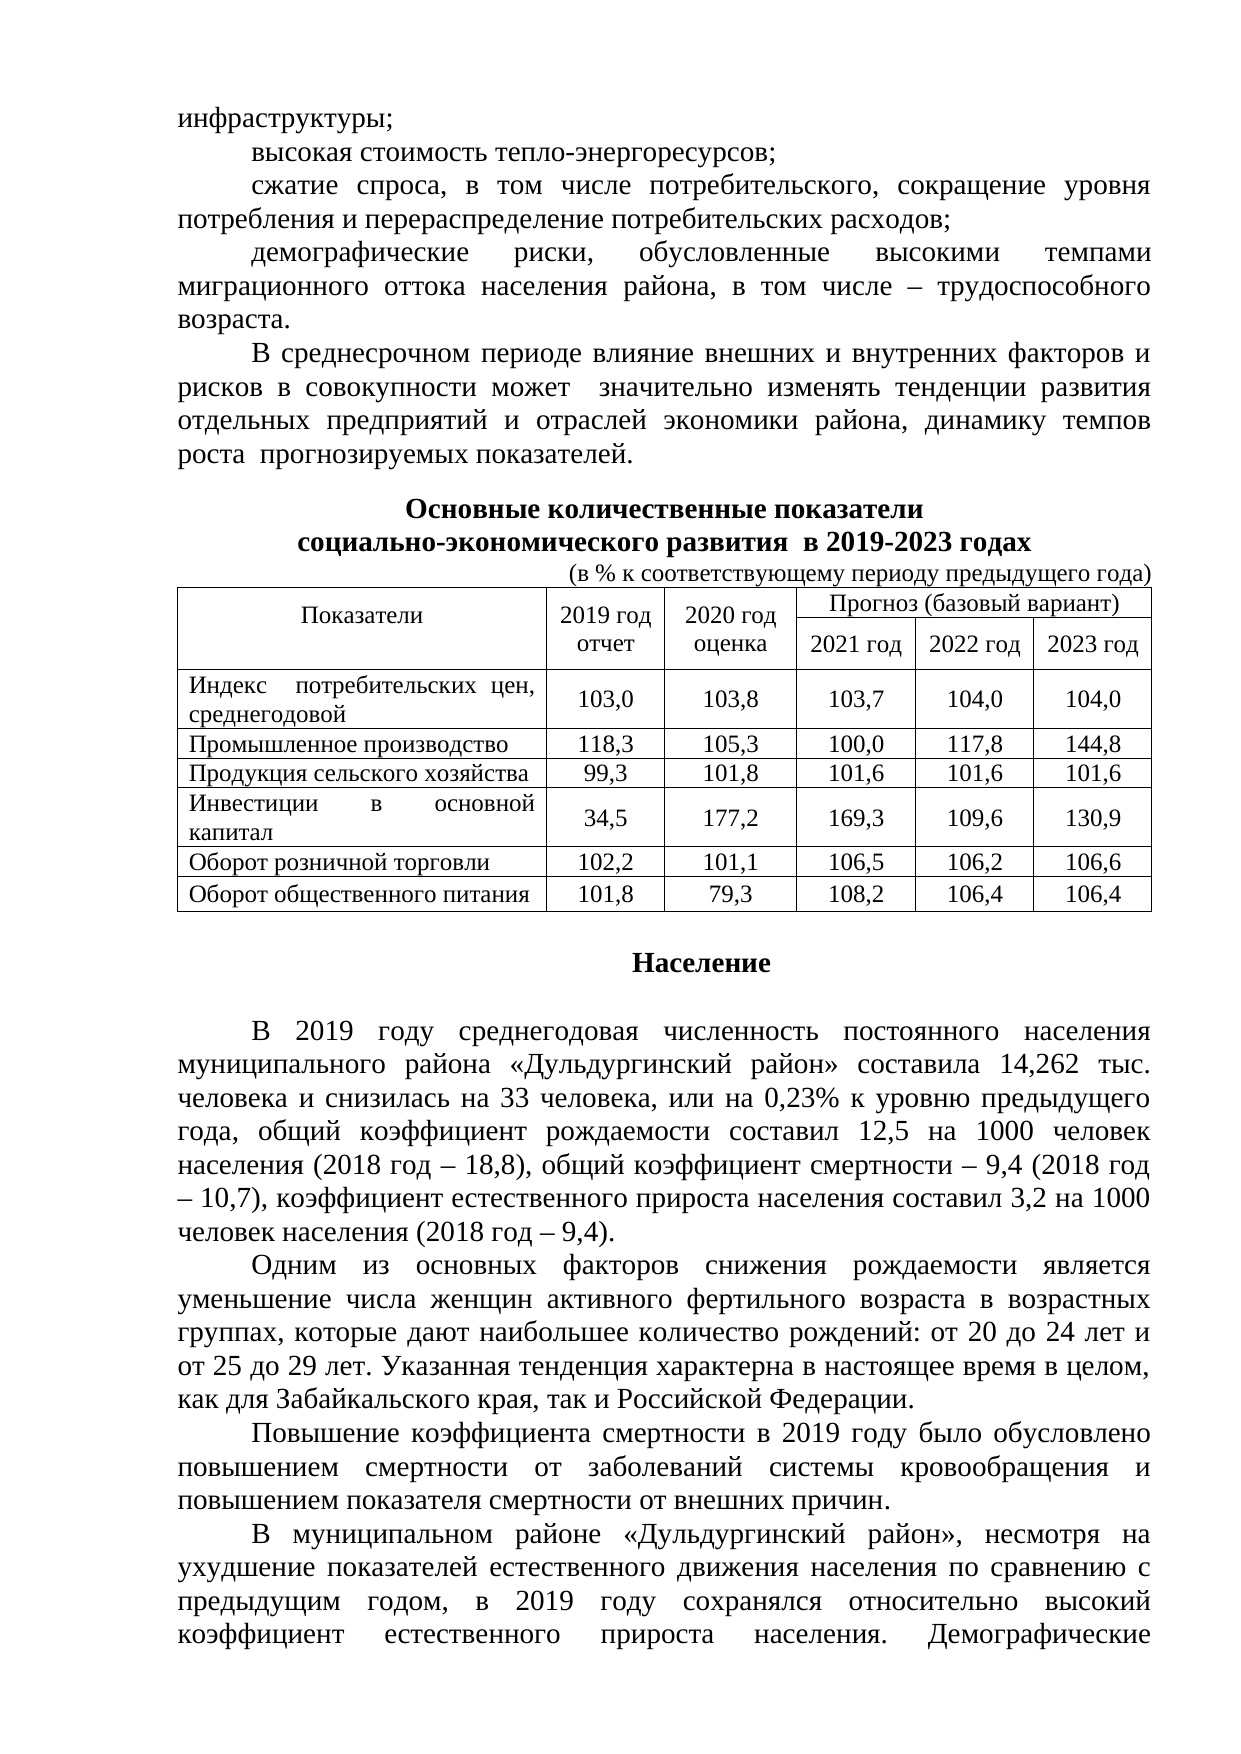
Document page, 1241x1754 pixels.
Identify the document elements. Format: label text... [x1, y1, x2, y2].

table_cell 102,2 [547, 847, 664, 876]
text В 2019 году среднегодовая численность постоянного населения муниципального района «Дульдургинский район» составила 14,262 тыс. человека и снизилась на 33 человека, или на 0,23% к уровню предыдущего года, общий коэффициент рождаемости составил 12,5 на 1000 человек населения (2018 год – 18,8), общий коэффициент смертности – 9,4 (2018 год – 10,7), коэффициент естественного прироста населения составил 3,2 на 1000 человек населения (2018 год – 9,4). [177, 1013, 1152, 1247]
table_cell 101,6 [916, 759, 1033, 787]
table_cell 101,6 [1034, 759, 1151, 787]
text социально-экономического развития в 2019-2023 годах [177, 524, 1152, 558]
text высокая стоимость тепло-энергоресурсов; [177, 134, 1152, 167]
table_cell 2021 год [797, 618, 915, 669]
table_cell 109,6 [916, 788, 1033, 846]
table_cell 106,5 [797, 847, 915, 876]
table_cell 2022 год [916, 618, 1033, 669]
table_cell Инвестиции в основной капитал [178, 788, 546, 846]
table_cell 105,3 [665, 729, 796, 757]
table_cell 108,2 [797, 877, 915, 911]
table_cell 79,3 [665, 877, 796, 911]
table_cell 169,3 [797, 788, 915, 846]
table_header 2020 год оценка [665, 588, 796, 669]
table_cell 106,4 [916, 877, 1033, 911]
table_cell 101,8 [547, 877, 664, 911]
table_cell 106,4 [1034, 877, 1151, 911]
table_header Прогноз (базовый вариант) [797, 588, 1151, 617]
table_header 2019 год отчет [547, 588, 664, 669]
table_cell Промышленное производство [178, 729, 546, 757]
table_cell 101,1 [665, 847, 796, 876]
table_cell 130,9 [1034, 788, 1151, 846]
table_cell 104,0 [1034, 670, 1151, 728]
table_cell 2023 год [1034, 618, 1151, 669]
table_cell 103,0 [547, 670, 664, 728]
table_cell 117,8 [916, 729, 1033, 757]
table_cell Оборот общественного питания [178, 877, 546, 911]
table_cell 177,2 [665, 788, 796, 846]
table_cell Продукция сельского хозяйства [178, 759, 546, 787]
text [177, 1516, 1152, 1650]
table_cell 34,5 [547, 788, 664, 846]
text демографические риски, обусловленные высокими темпами миграционного оттока населения района, в том числе – трудоспособного возраста. [177, 234, 1152, 335]
text В среднесрочном периоде влияние внешних и внутренних факторов и рисков в совокупности может значительно изменять тенденции развития отдельных предприятий и отраслей экономики района, динамику темпов роста прогнозируемых показателей. [177, 335, 1152, 469]
table_cell Оборот розничной торговли [178, 847, 546, 876]
table_cell 101,6 [797, 759, 915, 787]
text Основные количественные показатели [177, 491, 1152, 524]
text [177, 100, 1152, 134]
table_header Показатели [178, 588, 546, 669]
table_cell 103,7 [797, 670, 915, 728]
table_cell 99,3 [547, 759, 664, 787]
text Население [177, 946, 1152, 979]
table_cell Индекс потребительских цен, среднегодовой [178, 670, 546, 728]
table_cell 144,8 [1034, 729, 1151, 757]
text Одним из основных факторов снижения рождаемости является уменьшение числа женщин активного фертильного возраста в возрастных группах, которые дают наибольшее количество рождений: от 20 до 24 лет и от 25 до 29 лет. Указанная тенденция характерна в настоящее время в целом, как для Забайкальского края, так и Российской Федерации. [177, 1247, 1152, 1415]
table_cell 101,8 [665, 759, 796, 787]
table_cell 100,0 [797, 729, 915, 757]
table_cell 118,3 [547, 729, 664, 757]
table_cell 106,6 [1034, 847, 1151, 876]
table_cell 104,0 [916, 670, 1033, 728]
table_cell 106,2 [916, 847, 1033, 876]
table_cell 103,8 [665, 670, 796, 728]
text сжатие спроса, в том числе потребительского, сокращение уровня потребления и перераспределение потребительских расходов; [177, 167, 1152, 234]
text Повышение коэффициента смертности в 2019 году было обусловлено повышением смертности от заболеваний системы кровообращения и повышением показателя смертности от внешних причин. [177, 1415, 1152, 1516]
text (в % к соответствующему периоду предыдущего года) [177, 558, 1152, 587]
